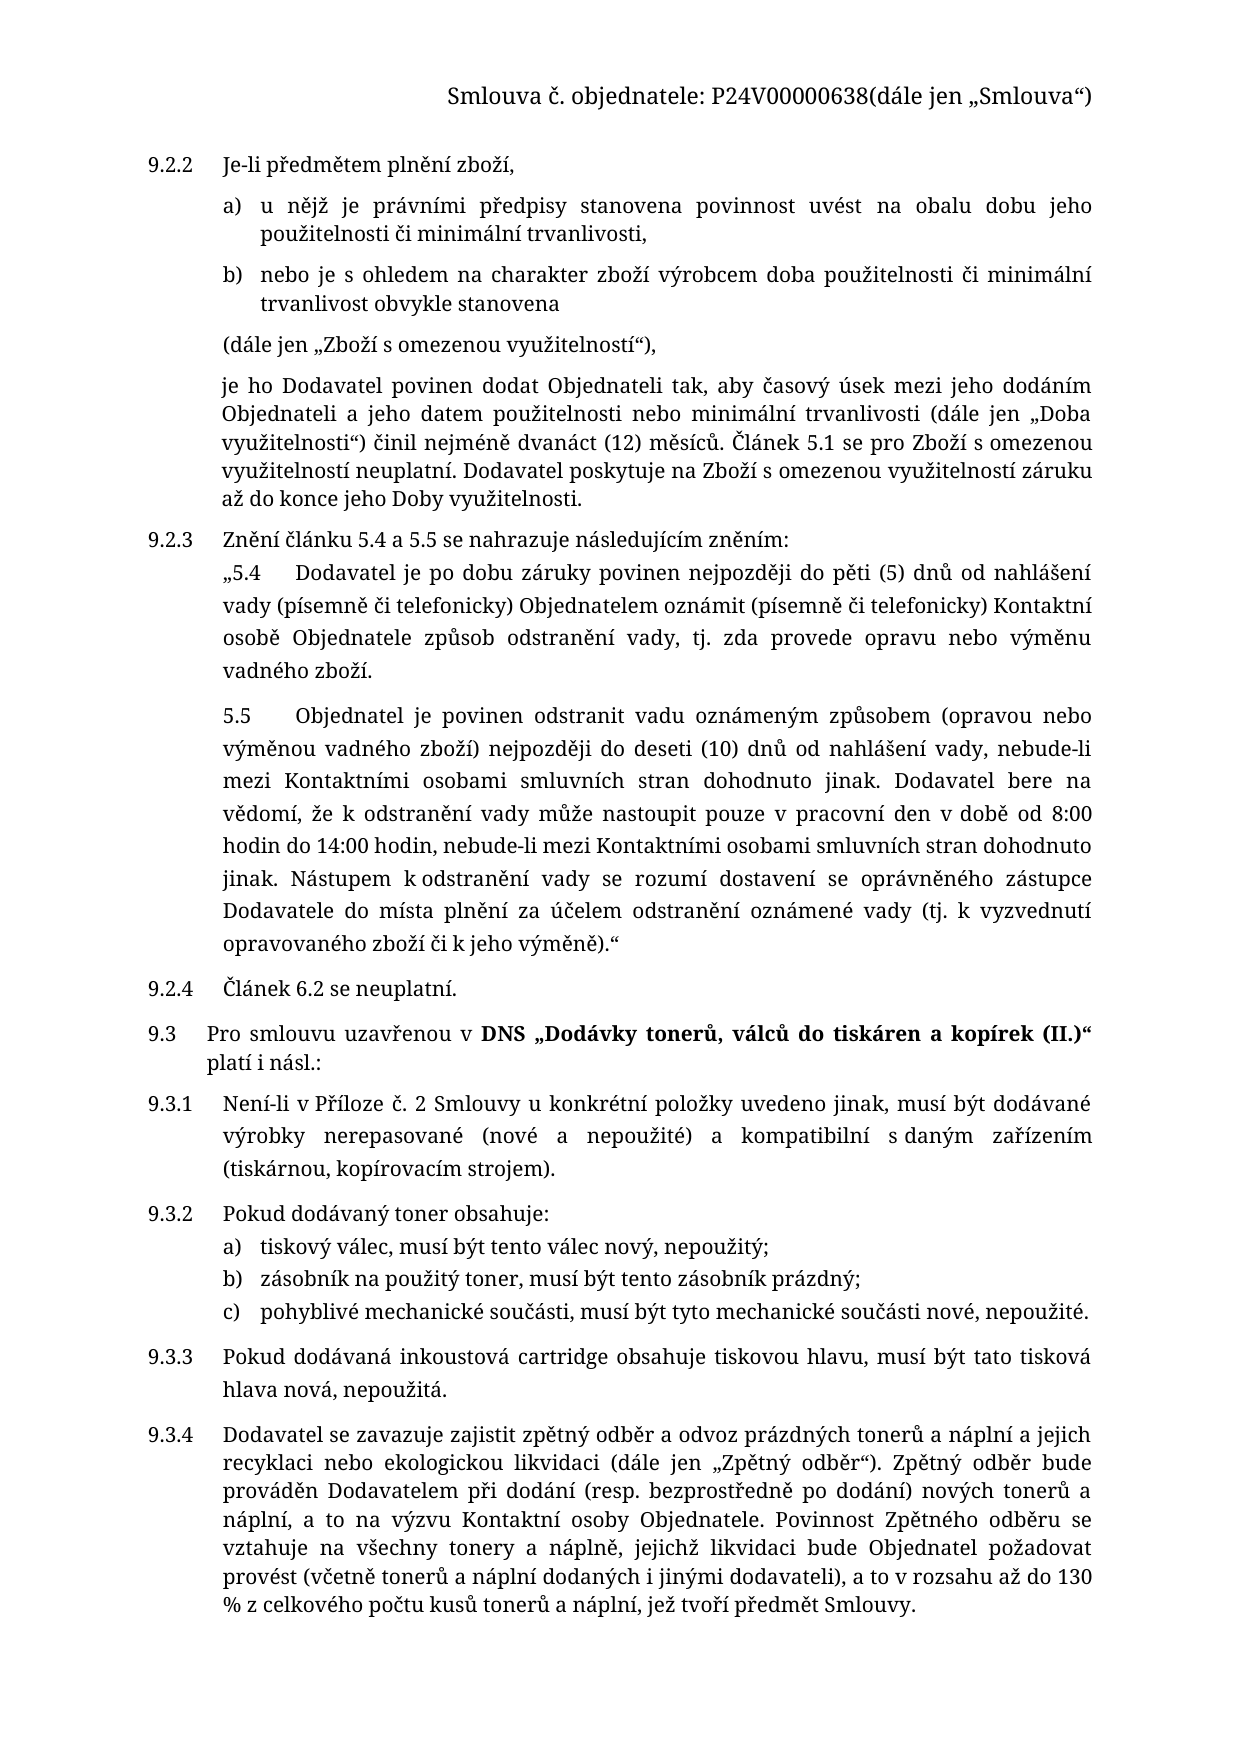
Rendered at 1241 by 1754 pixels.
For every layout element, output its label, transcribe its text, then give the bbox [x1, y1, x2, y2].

list zásobník na použitý toner, musí být tento zásobník prázdný; [223, 1264, 1093, 1293]
text je ho Dodavatel povinen dodat Objednateli tak, aby časový úsek mezi jeho dodáním Objednateli a jeho datem použitelnosti nebo minimální trvanlivosti (dále jen „Doba využitelnosti“) činil nejméně dvanáct (12) měsíců. Článek 5.1 se pro Zboží s omezenou využitelností neuplatní. Dodavatel poskytuje na Zboží s omezenou využitelností záruku až do konce jeho Doby využitelnosti. [221, 371, 1093, 513]
list Je-li předmětem plnění zboží, [148, 150, 1093, 179]
list pohyblivé mechanické součásti, musí být tyto mechanické součásti nové, nepoužité. [223, 1297, 1093, 1325]
list tiskový válec, musí být tento válec nový, nepoužitý; [223, 1232, 1093, 1260]
text (dále jen „Zboží s omezenou využitelností“), [223, 330, 1093, 358]
list Znění článku 5.4 a 5.5 se nahrazuje následujícím zněním: [148, 526, 1093, 554]
list 5.5 Objednatel je povinen odstranit vadu oznámeným způsobem (opravou nebo výměnou vadného zboží) nejpozději do deseti (10) dnů od nahlášení vady, nebude-li mezi Kontaktními osobami smluvních stran dohodnuto jinak. Dodavatel bere na vědomí, že k odstranění vady může nastoupit pouze v pracovní den v době od 8:00 hodin do 14:00 hodin, nebude-li mezi Kontaktními osobami smluvních stran dohodnuto jinak. Nástupem k odstranění vady se rozumí dostavení se oprávněného zástupce Dodavatele do místa plnění za účelem odstranění oznámené vady (tj. k vyzvednutí opravovaného zboží či k jeho výměně).“ [223, 701, 1093, 958]
list Článek 6.2 se neuplatní. [148, 974, 1093, 1003]
list Není-li v Příloze č. 2 Smlouvy u konkrétní položky uvedeno jinak, musí být dodávané výrobky nerepasované (nové a nepoužité) a kompatibilní s daným zařízením (tiskárnou, kopírovacím strojem). [148, 1089, 1093, 1182]
list Pokud dodávaná inkoustová cartridge obsahuje tiskovou hlavu, musí být tato tisková hlava nová, nepoužitá. [148, 1342, 1093, 1403]
list u nějž je právními předpisy stanovena povinnost uvést na obalu dobu jeho použitelnosti či minimální trvanlivosti, [223, 191, 1093, 248]
list Pokud dodávaný toner obsahuje: [148, 1199, 1093, 1228]
list „5.4 Dodavatel je po dobu záruky povinen nejpozději do pěti (5) dnů od nahlášení vady (písemně či telefonicky) Objednatelem oznámit (písemně či telefonicky) Kontaktní osobě Objednatele způsob odstranění vady, tj. zda provede opravu nebo výměnu vadného zboží. [223, 558, 1093, 684]
list nebo je s ohledem na charakter zboží výrobcem doba použitelnosti či minimální trvanlivost obvykle stanovena [223, 261, 1093, 317]
list Pro smlouvu uzavřenou v DNS „Dodávky tonerů, válců do tiskáren a kopírek (II.)“ platí i násl.: [148, 1019, 1093, 1076]
list Dodavatel se zavazuje zajistit zpětný odběr a odvoz prázdných tonerů a náplní a jejich recyklaci nebo ekologickou likvidaci (dále jen „Zpětný odběr“). Zpětný odběr bude prováděn Dodavatelem při dodání (resp. bezprostředně po dodání) nových tonerů a náplní, a to na výzvu Kontaktní osoby Objednatele. Povinnost Zpětného odběru se vztahuje na všechny tonery a náplně, jejichž likvidaci bude Objednatel požadovat provést (včetně tonerů a náplní dodaných i jinými dodavateli), a to v rozsahu až do 130 % z celkového počtu kusů tonerů a náplní, jež tvoří předmět Smlouvy. [148, 1420, 1093, 1619]
